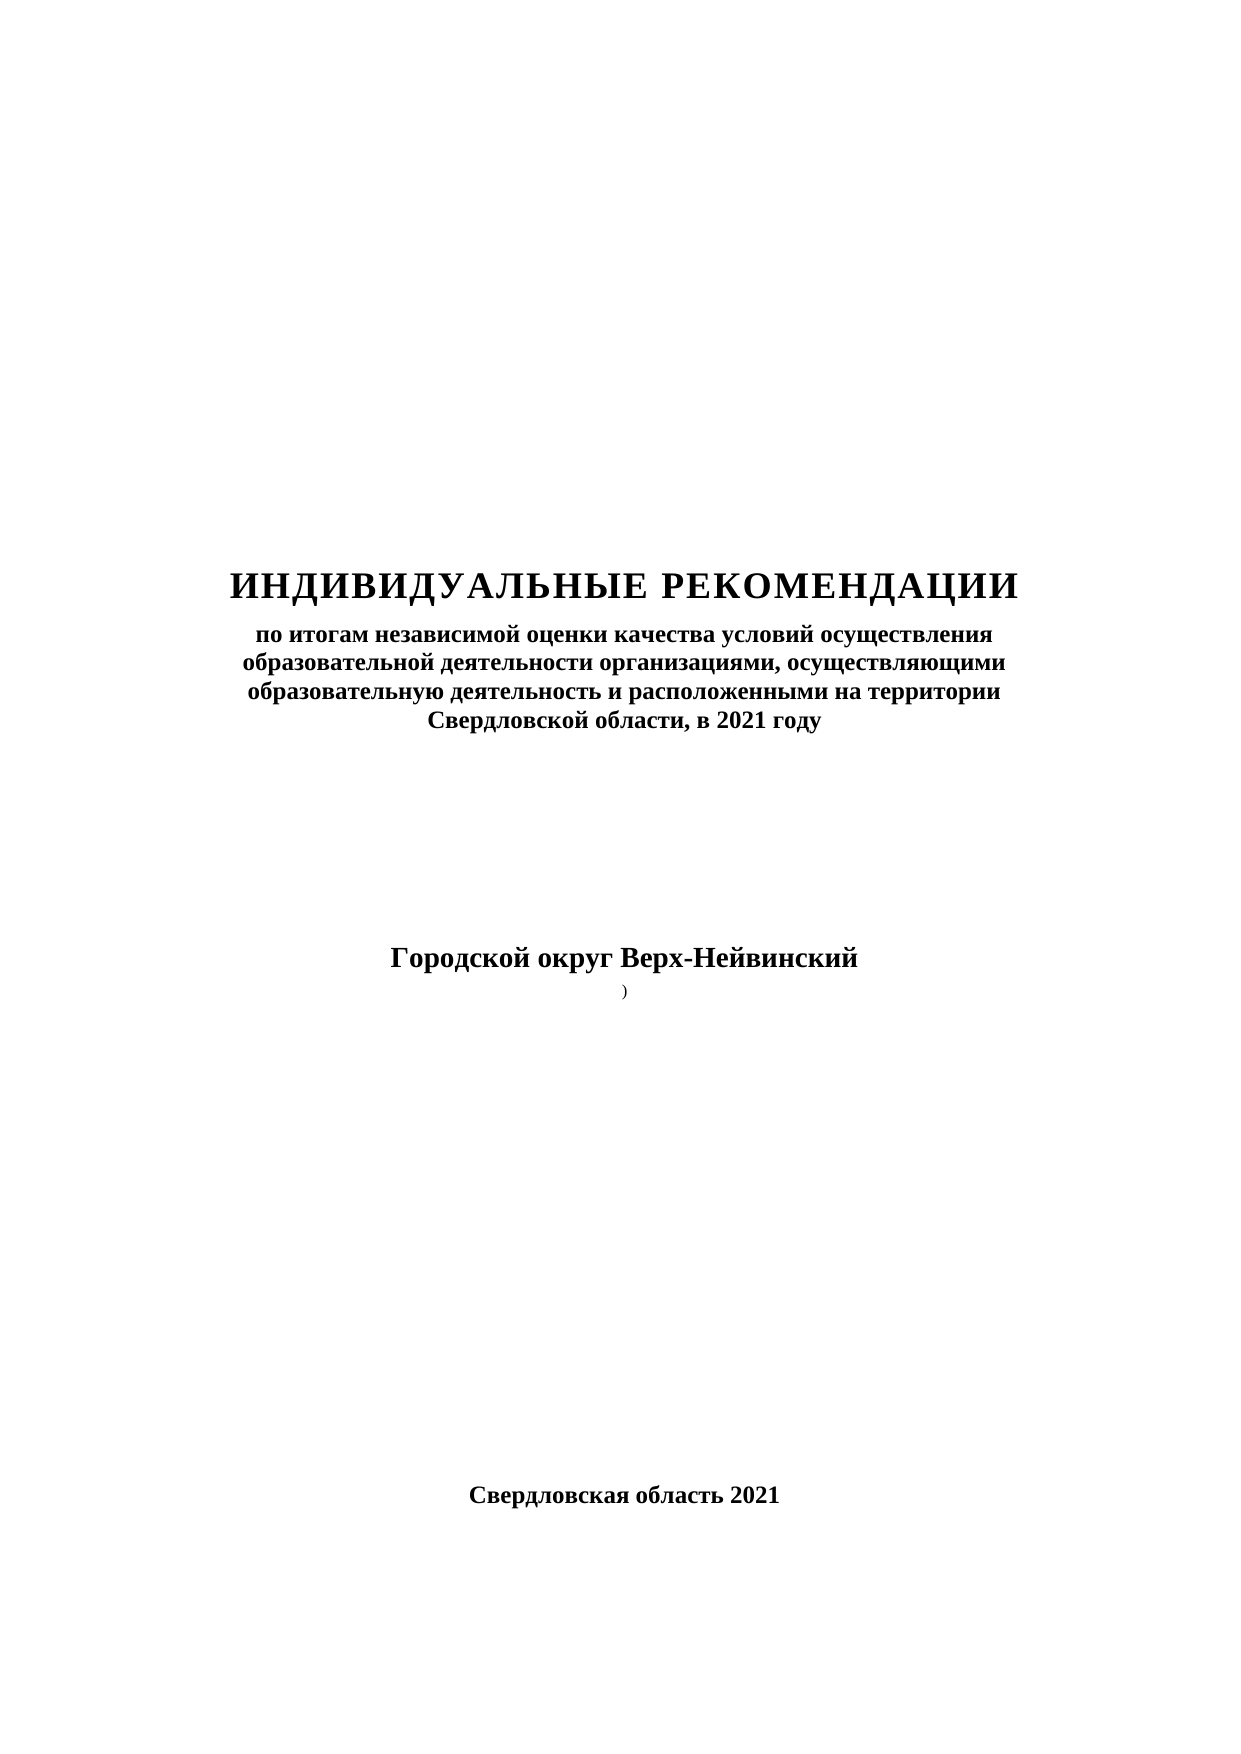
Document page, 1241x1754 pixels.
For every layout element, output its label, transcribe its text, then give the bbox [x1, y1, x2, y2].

text по итогам независимой оценки качества условий осуществления образовательной деятельности организациями, осуществляющими образовательную деятельность и расположенными на территории Свердловской области, в 2021 году [177, 619, 1071, 734]
text ИНДИВИДУАЛЬНЫЕ РЕКОМЕНДАЦИИ [177, 563, 1071, 606]
text Свердловская область 2021 [177, 1481, 1071, 1509]
text ) [177, 980, 1071, 999]
text Городской округ Верх-Нейвинский [177, 941, 1071, 974]
